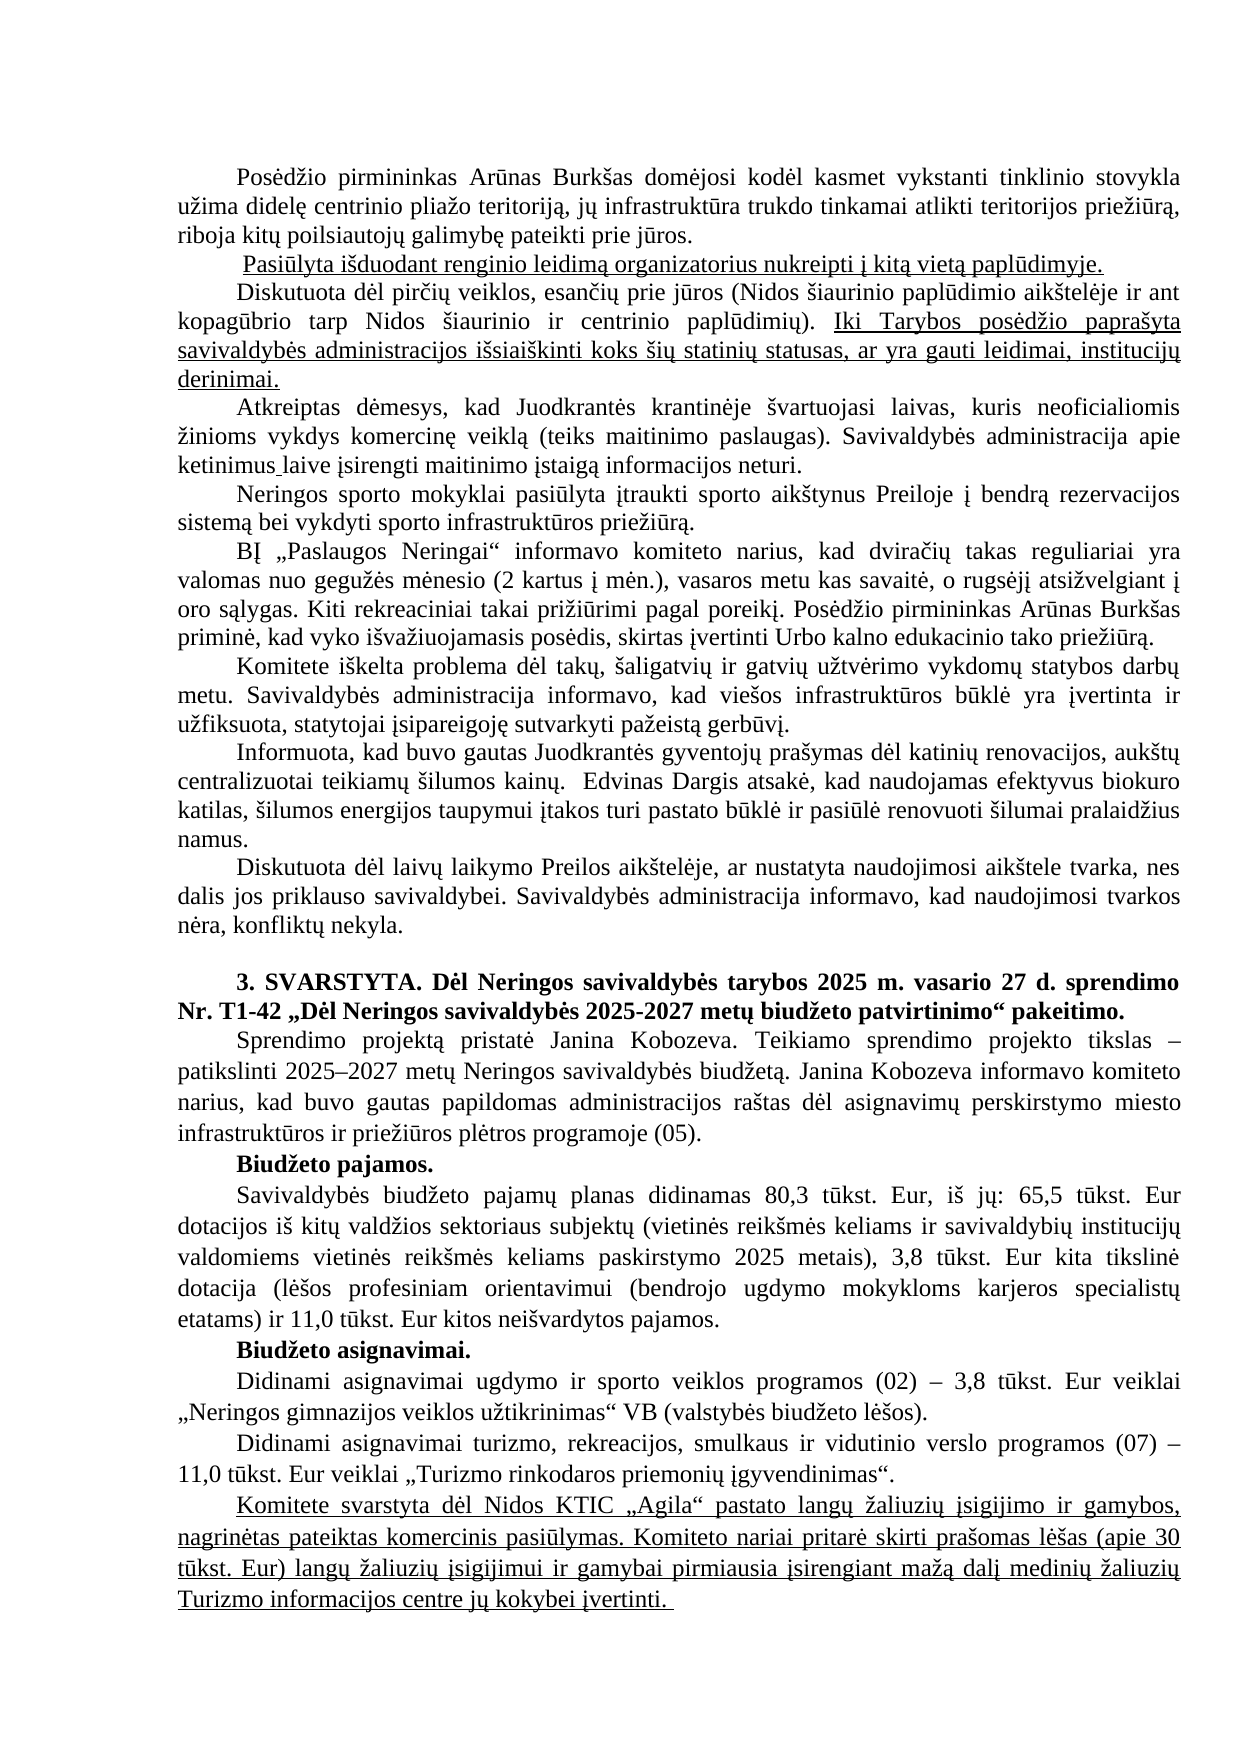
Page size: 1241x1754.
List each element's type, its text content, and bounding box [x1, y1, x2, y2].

text Komitete svarstyta dėl Nidos KTIC „Agila“ pastato langų žaliuzių įsigijimo ir gamybos, nagrinėtas pateiktas komercinis pasiūlymas. Komiteto nariai pritarė skirti prašomas lėšas (apie 30 tūkst. Eur) langų žaliuzių įsigijimui ir gamybai pirmiausia įsirengiant mažą dalį medinių žaliuzių Turizmo informacijos centre jų kokybei įvertinti. [177, 1579, 1181, 1612]
text Diskutuota dėl laivų laikymo Preilos aikštelėje, ar nustatyta naudojimosi aikštele tvarka, nes dalis jos priklauso savivaldybei. Savivaldybės administracija informavo, kad naudojimosi tvarkos nėra, konfliktų nekyla. [177, 852, 1181, 939]
text Komitete iškelta problema dėl takų, šaligatvių ir gatvių užtvėrimo vykdomų statybos darbų metu. Savivaldybės administracija informavo, kad viešos infrastruktūros būklė yra įvertinta ir užfiksuota, statytojai įsipareigoję sutvarkyti pažeistą gerbūvį. [177, 651, 1181, 737]
text Diskutuota dėl pirčių veiklos, esančių prie jūros (Nidos šiaurinio paplūdimio aikštelėje ir ant kopagūbrio tarp Nidos šiaurinio ir centrinio paplūdimių). Iki Tarybos posėdžio paprašyta savivaldybės administracijos išsiaiškinti koks šių statinių statusas, ar yra gauti leidimai, institucijų derinimai. [177, 361, 1181, 392]
text Neringos sporto mokyklai pasiūlyta įtraukti sporto aikštynus Preiloje į bendrą rezervacijos sistemą bei vykdyti sporto infrastruktūros priežiūrą. [177, 479, 1181, 536]
text Sprendimo projektą pristatė Janina Kobozeva. Teikiamo sprendimo projekto tikslas – patikslinti 2025–2027 metų Neringos savivaldybės biudžetą. Janina Kobozeva informavo komiteto narius, kad buvo gautas papildomas administracijos raštas dėl asignavimų perskirstymo miesto infrastruktūros ir priežiūros plėtros programoje (05). [177, 1025, 1181, 1147]
text Pasiūlyta išduodant renginio leidimą organizatorius nukreipti į kitą vietą paplūdimyje. [177, 249, 1181, 277]
text Posėdžio pirmininkas Arūnas Burkšas domėjosi kodėl kasmet vykstanti tinklinio stovykla užima didelę centrinio pliažo teritoriją, jų infrastruktūra trukdo tinkamai atlikti teritorijos priežiūrą, riboja kitų poilsiautojų galimybę pateikti prie jūros. [177, 162, 1181, 249]
text BĮ „Paslaugos Neringai“ informavo komiteto narius, kad dviračių takas reguliariai yra valomas nuo gegužės mėnesio (2 kartus į mėn.), vasaros metu kas savaitė, o rugsėjį atsižvelgiant į oro sąlygas. Kiti rekreaciniai takai prižiūrimi pagal poreikį. Posėdžio pirmininkas Arūnas Burkšas priminė, kad vyko išvažiuojamasis posėdis, skirtas įvertinti Urbo kalno edukacinio tako priežiūrą. [177, 536, 1181, 651]
text 3. SVARSTYTA. Dėl Neringos savivaldybės tarybos 2025 m. vasario 27 d. sprendimo Nr. T1-42 „Dėl Neringos savivaldybės 2025-2027 metų biudžeto patvirtinimo“ pakeitimo. [177, 967, 1181, 1025]
text Biudžeto pajamos. [177, 1149, 1181, 1178]
text Biudžeto asignavimai. [177, 1335, 1181, 1364]
text Atkreiptas dėmesys, kad Juodkrantės krantinėje švartuojasi laivas, kuris neoficialiomis žinioms vykdys komercinę veiklą (teiks maitinimo paslaugas). Savivaldybės administracija apie ketinimus laive įsirengti maitinimo įstaigą informacijos neturi. [177, 392, 1181, 479]
text Komitete svarstyta dėl Nidos KTIC „Agila“ pastato langų žaliuzių įsigijimo ir gamybos, nagrinėtas pateiktas komercinis pasiūlymas. Komiteto nariai pritarė skirti prašomas lėšas (apie 30 tūkst. Eur) langų žaliuzių įsigijimui ir gamybai pirmiausia įsirengiant mažą dalį medinių žaliuzių Turizmo informacijos centre jų kokybei įvertinti. [177, 1491, 1181, 1547]
text Savivaldybės biudžeto pajamų planas didinamas 80,3 tūkst. Eur, iš jų: 65,5 tūkst. Eur dotacijos iš kitų valdžios sektoriaus subjektų (vietinės reikšmės keliams ir savivaldybių institucijų valdomiems vietinės reikšmės keliams paskirstymo 2025 metais), 3,8 tūkst. Eur kita tikslinė dotacija (lėšos profesiniam orientavimui (bendrojo ugdymo mokykloms karjeros specialistų etatams) ir 11,0 tūkst. Eur kitos neišvardytos pajamos. [177, 1180, 1181, 1333]
text Didinami asignavimai ugdymo ir sporto veiklos programos (02) – 3,8 tūkst. Eur veiklai „Neringos gimnazijos veiklos užtikrinimas“ VB (valstybės biudžeto lėšos). [177, 1366, 1181, 1426]
text Diskutuota dėl pirčių veiklos, esančių prie jūros (Nidos šiaurinio paplūdimio aikštelėje ir ant kopagūbrio tarp Nidos šiaurinio ir centrinio paplūdimių). Iki Tarybos posėdžio paprašyta savivaldybės administracijos išsiaiškinti koks šių statinių statusas, ar yra gauti leidimai, institucijų derinimai. [177, 277, 1181, 360]
text Informuota, kad buvo gautas Juodkrantės gyventojų prašymas dėl katinių renovacijos, aukštų centralizuotai teikiamų šilumos kainų. Edvinas Dargis atsakė, kad naudojamas efektyvus biokuro katilas, šilumos energijos taupymui įtakos turi pastato būklė ir pasiūlė renovuoti šilumai pralaidžius namus. [177, 737, 1181, 852]
text Komitete svarstyta dėl Nidos KTIC „Agila“ pastato langų žaliuzių įsigijimo ir gamybos, nagrinėtas pateiktas komercinis pasiūlymas. Komiteto nariai pritarė skirti prašomas lėšas (apie 30 tūkst. Eur) langų žaliuzių įsigijimui ir gamybai pirmiausia įsirengiant mažą dalį medinių žaliuzių Turizmo informacijos centre jų kokybei įvertinti. [177, 1548, 1181, 1578]
text Didinami asignavimai turizmo, rekreacijos, smulkaus ir vidutinio verslo programos (07) – 11,0 tūkst. Eur veiklai „Turizmo rinkodaros priemonių įgyvendinimas“. [177, 1428, 1181, 1488]
